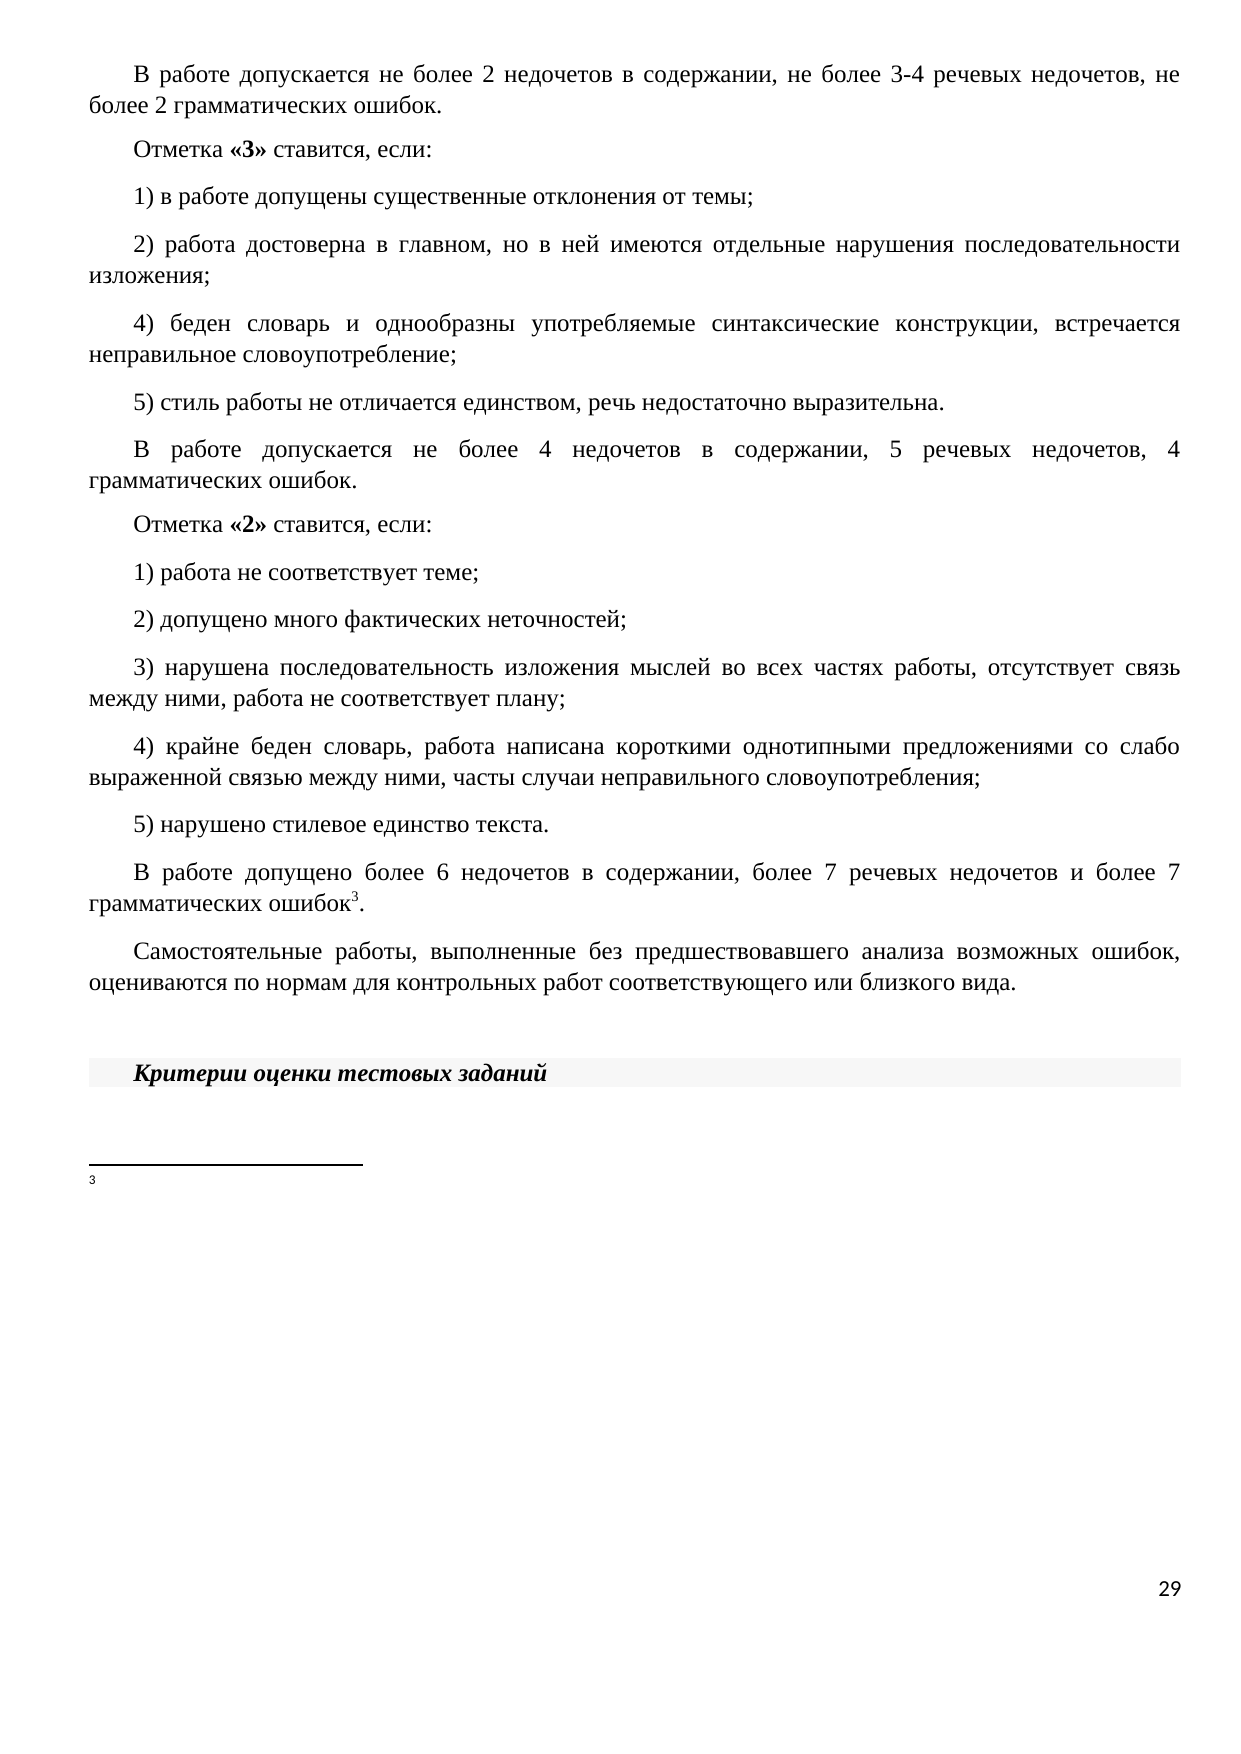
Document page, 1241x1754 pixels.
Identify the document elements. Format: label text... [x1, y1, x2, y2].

text Критерии оценки тестовых заданий [89, 1058, 1181, 1087]
text 3) нарушена последовательность изложения мыслей во всех частях работы, отсутствует связь между ними, работа не соответствует плану; [89, 652, 1181, 712]
text 2) допущено много фактических неточностей; [89, 604, 1181, 633]
text В работе допускается не более 2 недочетов в содержании, не более 3-4 речевых недочетов, не более 2 грамматических ошибок. [89, 59, 1181, 119]
text В работе допускается не более 4 недочетов в содержании, 5 речевых недочетов, 4 грамматических ошибок. [89, 434, 1181, 494]
text 1) работа не соответствует теме; [89, 557, 1181, 585]
text 2) работа достоверна в главном, но в ней имеются отдельные нарушения последовательности изложения; [89, 229, 1181, 289]
text 5) стиль работы не отличается единством, речь недостаточно выразительна. [89, 387, 1181, 415]
text 5) нарушено стилевое единство текста. [89, 809, 1181, 838]
text 1) в работе допущены существенные отклонения от темы; [89, 181, 1181, 210]
text 4) беден словарь и однообразны употребляемые синтаксические конструкции, встречается неправильное словоупотребление; [89, 308, 1181, 368]
text 4) крайне беден словарь, работа написана короткими однотипными предложениями со слабо выраженной связью между ними, часты случаи неправильного словоупотребления; [89, 731, 1181, 791]
text Отметка «2» ставится, если: [89, 509, 1181, 538]
text Самостоятельные работы, выполненные без предшествовавшего анализа возможных ошибок, оцениваются по нормам для контрольных работ соответствующего или близкого вида. [89, 936, 1181, 996]
text В работе допущено более 6 недочетов в содержании, более 7 речевых недочетов и более 7 грамматических ошибок. [89, 857, 1181, 917]
text Отметка «3» ставится, если: [89, 134, 1181, 162]
